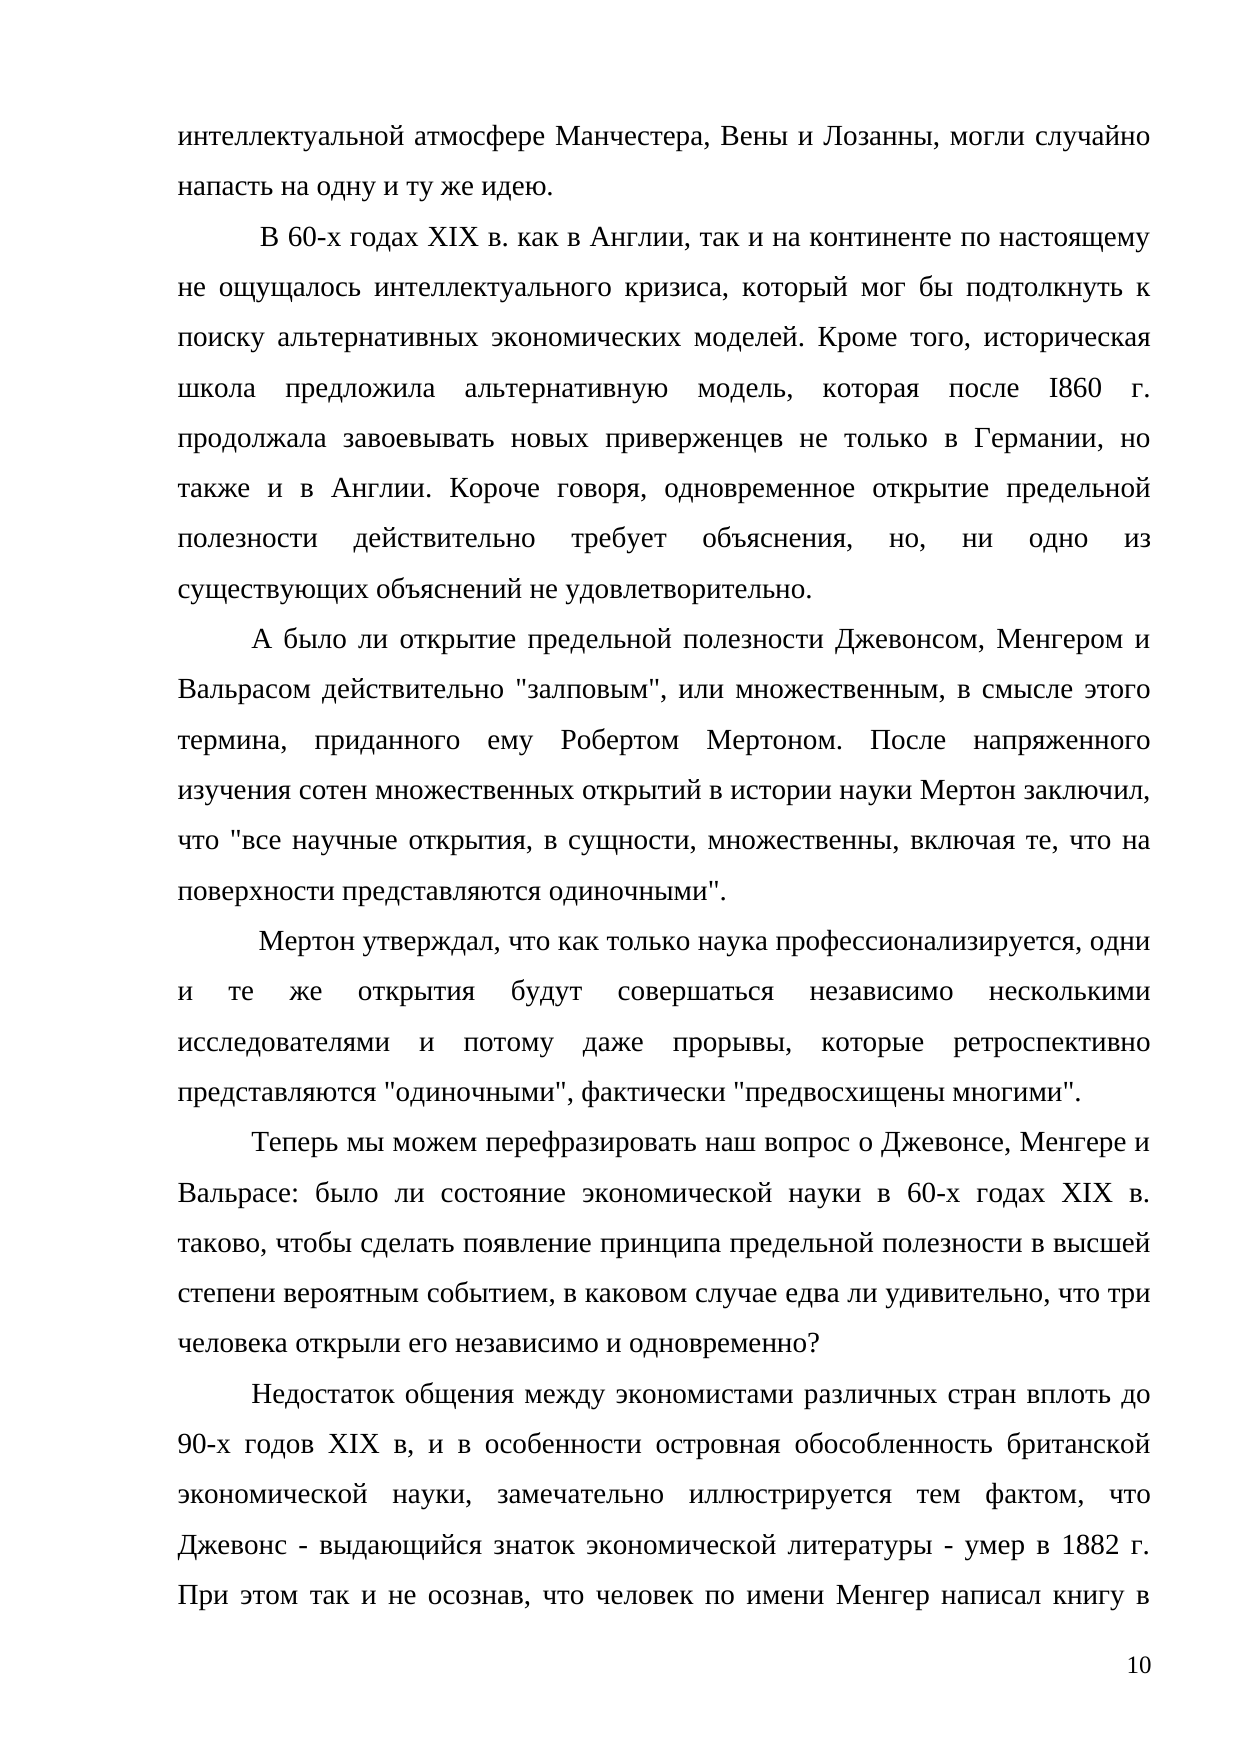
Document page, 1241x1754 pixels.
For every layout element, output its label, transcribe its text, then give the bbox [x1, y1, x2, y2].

text Мертон утверждал, что как только наука профессионализируется, одни и те же открытия будут совершаться независимо несколькими исследователями и потому даже прорывы, которые ретроспективно представляются "одиночными", фактически "предвосхищены многими". [177, 923, 1152, 1108]
text А было ли открытие предельной полезности Джевонсом, Менгером и Вальрасом действительно "залповым", или множественным, в смысле этого термина, приданного ему Робертом Мертоном. После напряженного изучения сотен множественных открытий в истории науки Мертон заключил, что "все научные открытия, в сущности, множественны, включая те, что на поверхности представляются одиночными". [177, 621, 1152, 906]
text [177, 1376, 1152, 1611]
text В 60-х годах XIX в. как в Англии, так и на континенте по настоящему не ощущалось интеллектуального кризиса, который мог бы подтолкнуть к поиску альтернативных экономических моделей. Кроме того, историческая школа предложила альтернативную модель, которая после I860 г. продолжала завоевывать новых приверженцев не только в Германии, но также и в Англии. Короче говоря, одновременное открытие предельной полезности действительно требует объяснения, но, ни одно из существующих объяснений не удовлетворительно. [177, 219, 1152, 604]
text Теперь мы можем перефразировать наш вопрос о Джевонсе, Менгере и Вальрасе: было ли состояние экономической науки в 60-х годах XIX в. таково, чтобы сделать появление принципа предельной полезности в высшей степени вероятным событием, в каковом случае едва ли удивительно, что три человека открыли его независимо и одновременно? [177, 1124, 1152, 1359]
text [177, 118, 1152, 202]
